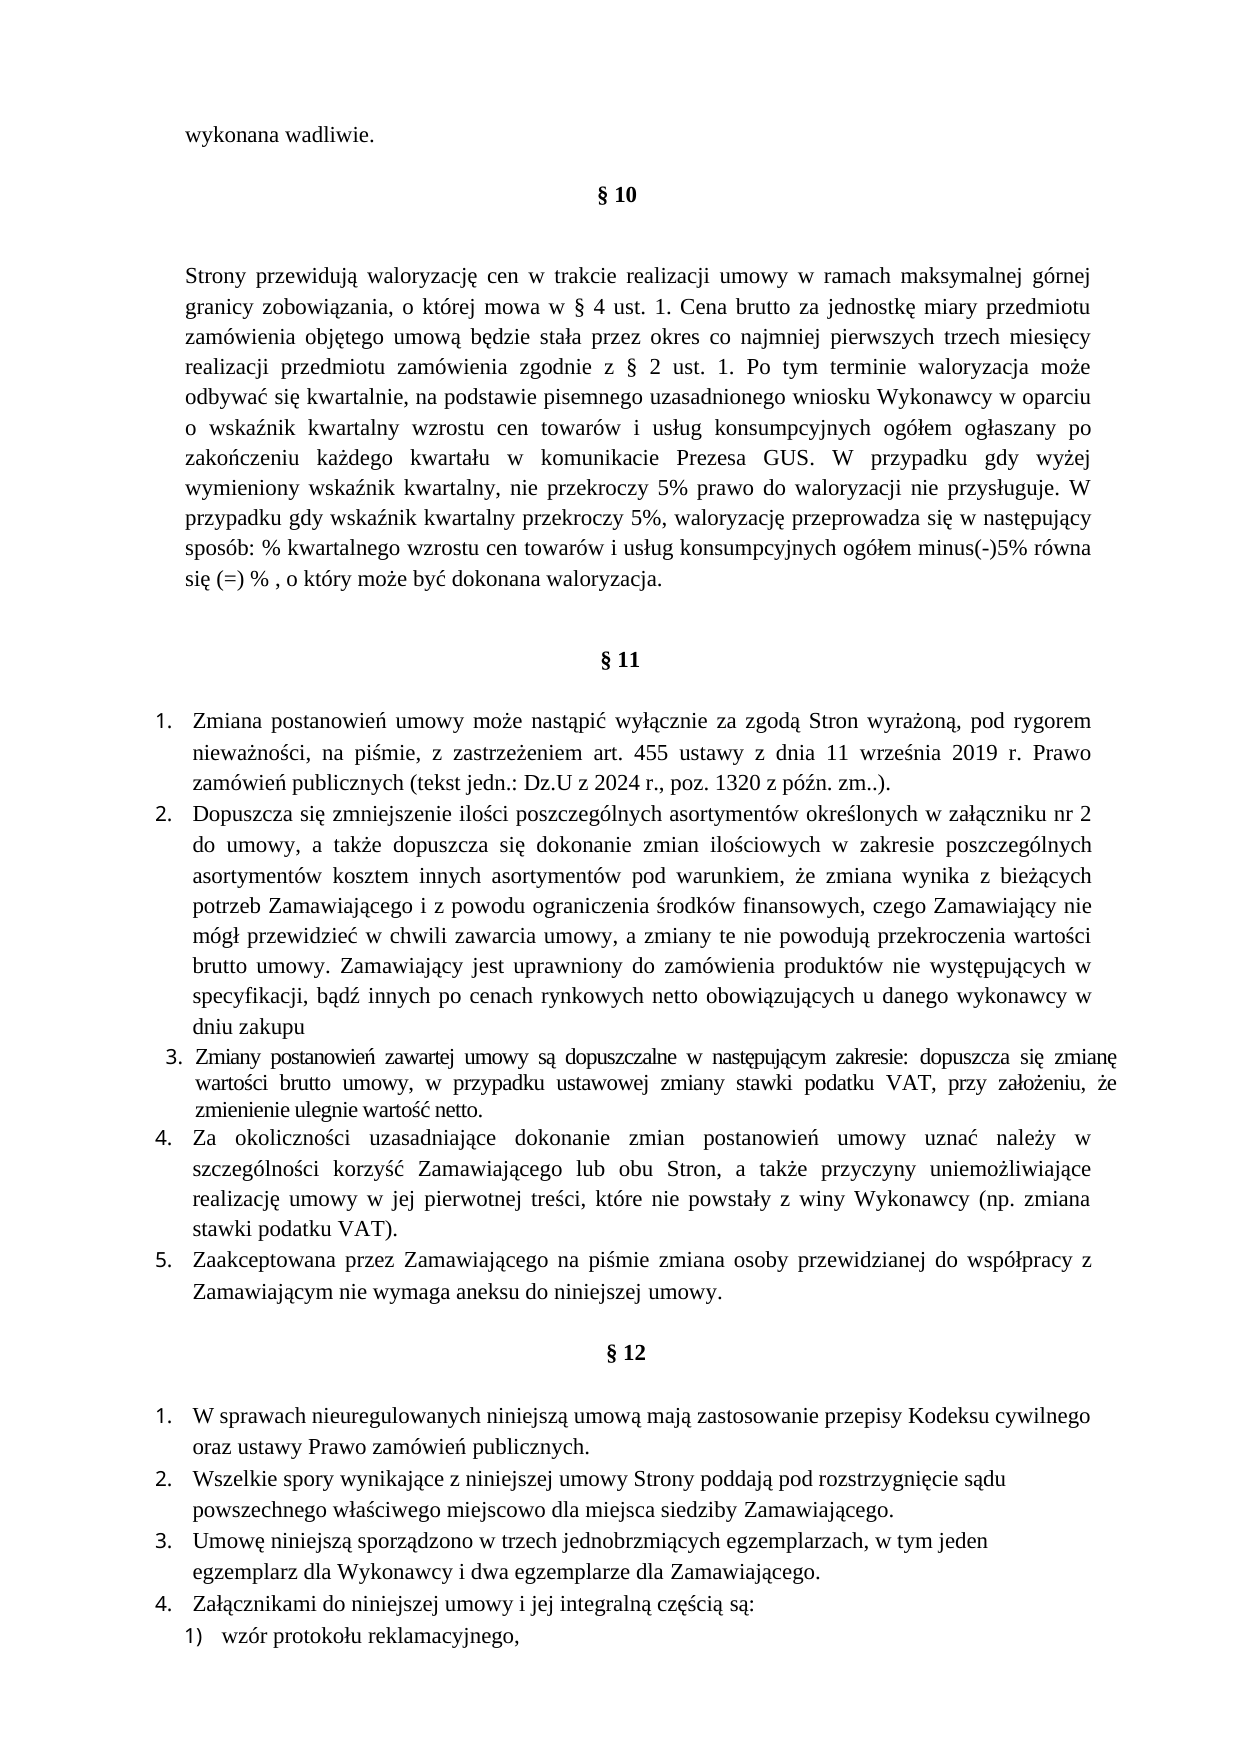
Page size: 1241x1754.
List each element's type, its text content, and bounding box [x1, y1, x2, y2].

list W sprawach nieuregulowanych niniejszą umową mają zastosowanie przepisy Kodeksu cywilnego oraz ustawy Prawo zamówień publicznych. [155, 1401, 1092, 1460]
list Zmiany postanowień zawartej umowy są dopuszczalne w następującym zakresie: dopuszcza się zmianę wartości brutto umowy, w przypadku ustawowej zmiany stawki podatku VAT, przy założeniu, że zmienienie ulegnie wartość netto. [165, 1043, 1117, 1123]
list Wszelkie spory wynikające z niniejszej umowy Strony poddają pod rozstrzygnięcie sądu powszechnego właściwego miejscowo dla miejsca siedziby Zamawiającego. [155, 1464, 1092, 1522]
list wzór protokołu reklamacyjnego, [184, 1621, 1117, 1650]
subtitle § 11 [334, 646, 906, 672]
subtitle § 12 [334, 1339, 906, 1366]
list Strony przewidują waloryzację cen w trakcie realizacji umowy w ramach maksymalnej górnej granicy zobowiązania, o której mowa w § 4 ust. 1. Cena brutto za jednostkę miary przedmiotu zamówienia objętego umową będzie stała przez okres co najmniej pierwszych trzech miesięcy realizacji przedmiotu zamówienia zgodnie z § 2 ust. 1. Po tym terminie waloryzacja może odbywać się kwartalnie, na podstawie pisemnego uzasadnionego wniosku Wykonawcy w oparciu o wskaźnik kwartalny wzrostu cen towarów i usług konsumpcyjnych ogółem ogłaszany po zakończeniu każdego kwartału w komunikacie Prezesa GUS. W przypadku gdy wyżej wymieniony wskaźnik kwartalny, nie przekroczy 5% prawo do waloryzacji nie przysługuje. W przypadku gdy wskaźnik kwartalny przekroczy 5%, waloryzację przeprowadza się w następujący sposób: % kwartalnego wzrostu cen towarów i usług konsumpcyjnych ogółem minus(-)5% równa się (=) % , o który może być dokonana waloryzacja. [185, 262, 1093, 591]
list Zaakceptowana przez Zamawiającego na piśmie zmiana osoby przewidzianej do współpracy z Zamawiającym nie wymaga aneksu do niniejszej umowy. [155, 1246, 1093, 1304]
list Załącznikami do niniejszej umowy i jej integralną częścią są: [155, 1589, 1117, 1617]
list Dopuszcza się zmniejszenie ilości poszczególnych asortymentów określonych w załączniku nr 2 do umowy, a także dopuszcza się dokonanie zmian ilościowych w zakresie poszczególnych asortymentów kosztem innych asortymentów pod warunkiem, że zmiana wynika z bieżących potrzeb Zamawiającego i z powodu ograniczenia środków finansowych, czego Zamawiający nie mógł przewidzieć w chwili zawarcia umowy, a zmiany te nie powodują przekroczenia wartości brutto umowy. Zamawiający jest uprawniony do zamówienia produktów nie występujących w specyfikacji, bądź innych po cenach rynkowych netto obowiązujących u danego wykonawcy w dniu zakupu [155, 799, 1093, 1039]
list Zmiana postanowień umowy może nastąpić wyłącznie za zgodą Stron wyrażoną, pod rygorem nieważności, na piśmie, z zastrzeżeniem art. 455 ustawy z dnia 11 września 2019 r. Prawo zamówień publicznych (tekst jedn.: Dz.U z 2024 r., poz. 1320 z późn. zm..). [155, 706, 1093, 795]
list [148, 121, 1093, 147]
list Za okoliczności uzasadniające dokonanie zmian postanowień umowy uznać należy w szczególności korzyść Zamawiającego lub obu Stron, a także przyczyny uniemożliwiające realizację umowy w jej pierwotnej treści, które nie powstały z winy Wykonawcy (np. zmiana stawki podatku VAT). [155, 1123, 1093, 1242]
list Umowę niniejszą sporządzono w trzech jednobrzmiących egzemplarzach, w tym jeden egzemplarz dla Wykonawcy i dwa egzemplarze dla Zamawiającego. [155, 1526, 1093, 1585]
subtitle § 10 [185, 181, 906, 208]
